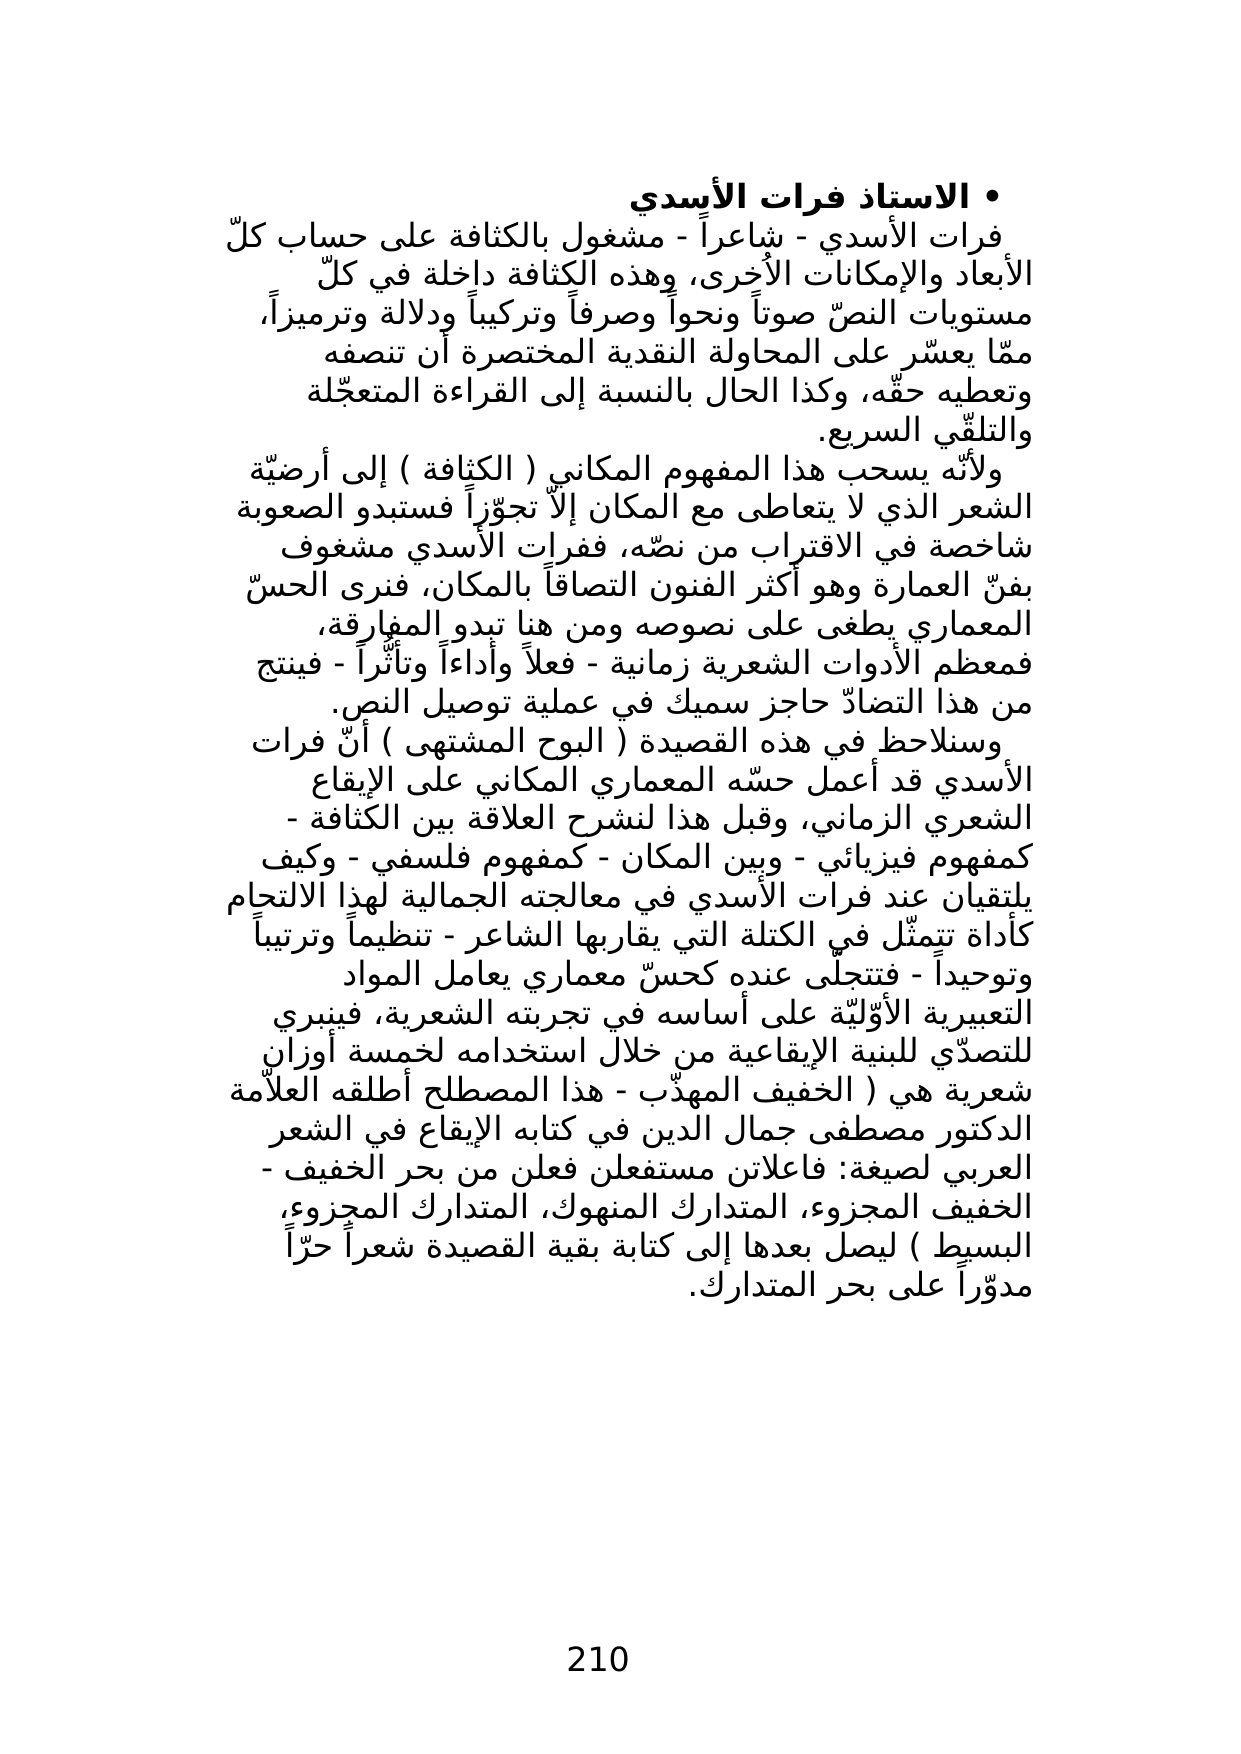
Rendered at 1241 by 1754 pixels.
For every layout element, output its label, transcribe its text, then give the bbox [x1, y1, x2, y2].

text • الاستاذ فرات الأسدي [222, 177, 1033, 216]
text ولأنّه يسحب هذا المفهوم المكاني ( الكثافة ) إلى أرضيّة الشعر الذي لا يتعاطى مع المكان إلاّ تجوّزاً فستبدو الصعوبة شاخصة في الاقتراب من نصّه، ففرات الأسدي مشغوف بفنّ العمارة وهو أكثر الفنون التصاقاً بالمكان، فنرى الحسّ المعماري يطغى على نصوصه ومن هنا تبدو المفارقة، فمعظم الأدوات الشعرية زمانية - فعلاً وأداءاً وتأثُّراً - فينتج من هذا التضادّ حاجز سميك في عملية توصيل النص. [222, 449, 1033, 721]
text وسنلاحظ في هذه القصيدة ( البوح المشتهى ) أنّ فرات الأسدي قد أعمل حسّه المعماري المكاني على الإيقاع الشعري الزماني، وقبل هذا لنشرح العلاقة بين الكثافة - كمفهوم فيزيائي - وبين المكان - كمفهوم فلسفي - وكيف يلتقيان عند فرات الأسدي في معالجته الجمالية لهذا الالتحام كأداة تتمثّل في الكتلة التي يقاربها الشاعر - تنظيماً وترتيباً وتوحيداً - فتتجلّى عنده كحسّ معماري يعامل المواد التعبيرية الأوّليّة على أساسه في تجربته الشعرية، فينبري للتصدّي للبنية الإيقاعية من خلال استخدامه لخمسة أوزان شعرية هي ( الخفيف المهذّب - هذا المصطلح أطلقه العلاّمة الدكتور مصطفى جمال الدين في كتابه الإيقاع في الشعر العربي لصيغة: فاعلاتن مستفعلن فعلن من بحر الخفيف - الخفيف المجزوء، المتدارك المنهوك، المتدارك المجزوء، البسيط ) ليصل بعدها إلى كتابة بقية القصيدة شعراً حرّاً مدوّراً على بحر المتدارك. [222, 721, 1033, 1304]
text فرات الأسدي - شاعراً - مشغول بالكثافة على حساب كلّ الأبعاد والإمكانات الاُخرى، وهذه الكثافة داخلة في كلّ مستويات النصّ صوتاً ونحواً وصرفاً وتركيباً ودلالة وترميزاً، ممّا يعسّر على المحاولة النقدية المختصرة أن تنصفه وتعطيه حقّه، وكذا الحال بالنسبة إلى القراءة المتعجّلة والتلقّي السريع. [222, 216, 1033, 449]
